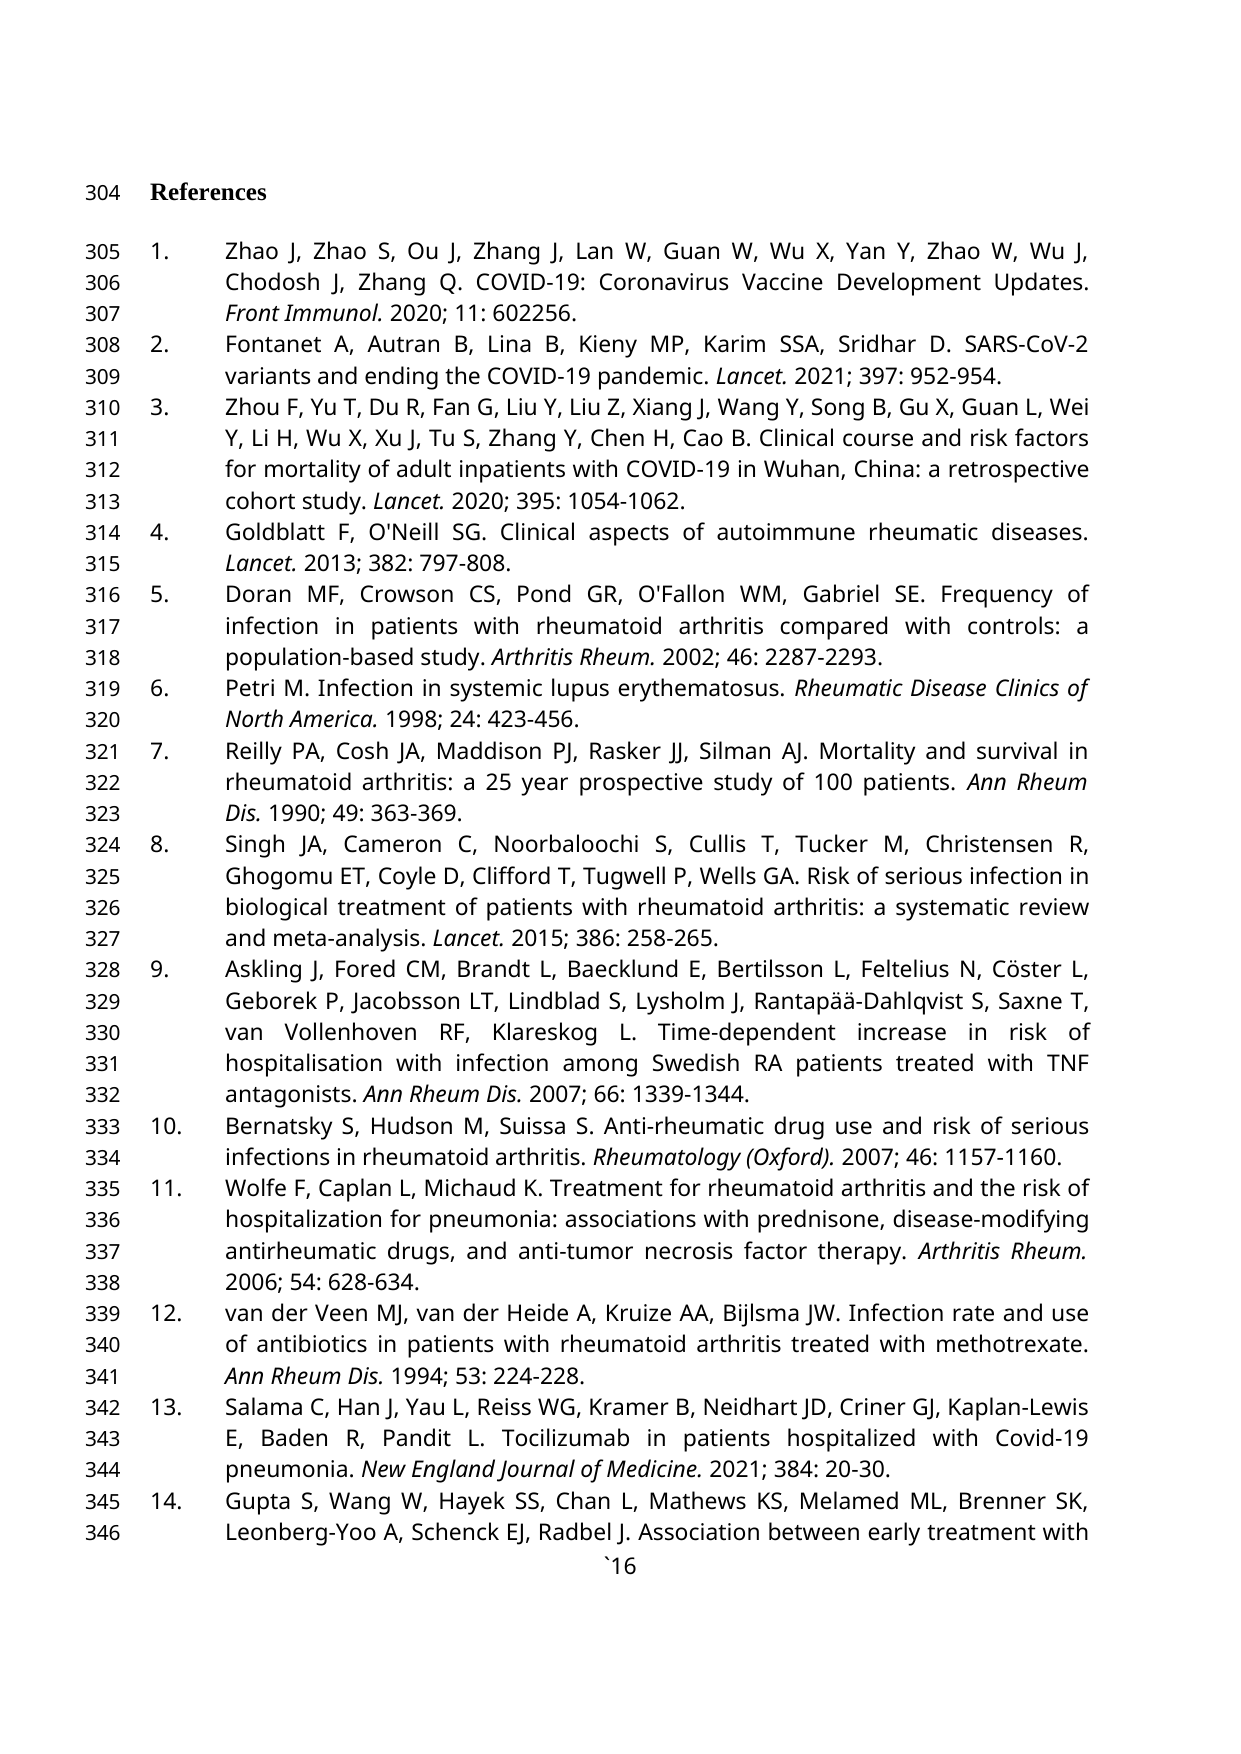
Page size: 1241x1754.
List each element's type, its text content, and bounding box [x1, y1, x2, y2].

text 2. Fontanet A, Autran B, Lina B, Kieny MP, Karim SSA, Sridhar D. SARS-CoV-2 variants and ending the COVID-19 pandemic. Lancet. 2021; 397: 952-954. [150, 328, 1090, 391]
text 6. Petri M. Infection in systemic lupus erythematosus. Rheumatic Disease Clinics of North America. 1998; 24: 423-456. [150, 672, 1090, 735]
text 11. Wolfe F, Caplan L, Michaud K. Treatment for rheumatoid arthritis and the risk of hospitalization for pneumonia: associations with prednisone, disease-modifying antirheumatic drugs, and anti-tumor necrosis factor therapy. Arthritis Rheum. 2006; 54: 628-634. [150, 1172, 1090, 1297]
text 4. Goldblatt F, O'Neill SG. Clinical aspects of autoimmune rheumatic diseases. Lancet. 2013; 382: 797-808. [150, 516, 1090, 578]
text 10. Bernatsky S, Hudson M, Suissa S. Anti-rheumatic drug use and risk of serious infections in rheumatoid arthritis. Rheumatology (Oxford). 2007; 46: 1157-1160. [150, 1110, 1090, 1172]
text 13. Salama C, Han J, Yau L, Reiss WG, Kramer B, Neidhart JD, Criner GJ, Kaplan-Lewis E, Baden R, Pandit L. Tocilizumab in patients hospitalized with Covid-19 pneumonia. New England Journal of Medicine. 2021; 384: 20-30. [150, 1391, 1090, 1485]
text 9. Askling J, Fored CM, Brandt L, Baecklund E, Bertilsson L, Feltelius N, Cöster L, Geborek P, Jacobsson LT, Lindblad S, Lysholm J, Rantapää-Dahlqvist S, Saxne T, van Vollenhoven RF, Klareskog L. Time-dependent increase in risk of hospitalisation with infection among Swedish RA patients treated with TNF antagonists. Ann Rheum Dis. 2007; 66: 1339-1344. [150, 953, 1090, 1110]
text 5. Doran MF, Crowson CS, Pond GR, O'Fallon WM, Gabriel SE. Frequency of infection in patients with rheumatoid arthritis compared with controls: a population-based study. Arthritis Rheum. 2002; 46: 2287-2293. [150, 578, 1090, 672]
text 8. Singh JA, Cameron C, Noorbaloochi S, Cullis T, Tucker M, Christensen R, Ghogomu ET, Coyle D, Clifford T, Tugwell P, Wells GA. Risk of serious infection in biological treatment of patients with rheumatoid arthritis: a systematic review and meta-analysis. Lancet. 2015; 386: 258-265. [150, 828, 1090, 953]
text 1. Zhao J, Zhao S, Ou J, Zhang J, Lan W, Guan W, Wu X, Yan Y, Zhao W, Wu J, Chodosh J, Zhang Q. COVID-19: Coronavirus Vaccine Development Updates. Front Immunol. 2020; 11: 602256. [150, 235, 1090, 328]
text References [150, 177, 1090, 206]
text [150, 1485, 1090, 1547]
text 12. van der Veen MJ, van der Heide A, Kruize AA, Bijlsma JW. Infection rate and use of antibiotics in patients with rheumatoid arthritis treated with methotrexate. Ann Rheum Dis. 1994; 53: 224-228. [150, 1297, 1090, 1391]
text 7. Reilly PA, Cosh JA, Maddison PJ, Rasker JJ, Silman AJ. Mortality and survival in rheumatoid arthritis: a 25 year prospective study of 100 patients. Ann Rheum Dis. 1990; 49: 363-369. [150, 735, 1090, 828]
text 3. Zhou F, Yu T, Du R, Fan G, Liu Y, Liu Z, Xiang J, Wang Y, Song B, Gu X, Guan L, Wei Y, Li H, Wu X, Xu J, Tu S, Zhang Y, Chen H, Cao B. Clinical course and risk factors for mortality of adult inpatients with COVID-19 in Wuhan, China: a retrospective cohort study. Lancet. 2020; 395: 1054-1062. [150, 391, 1090, 516]
